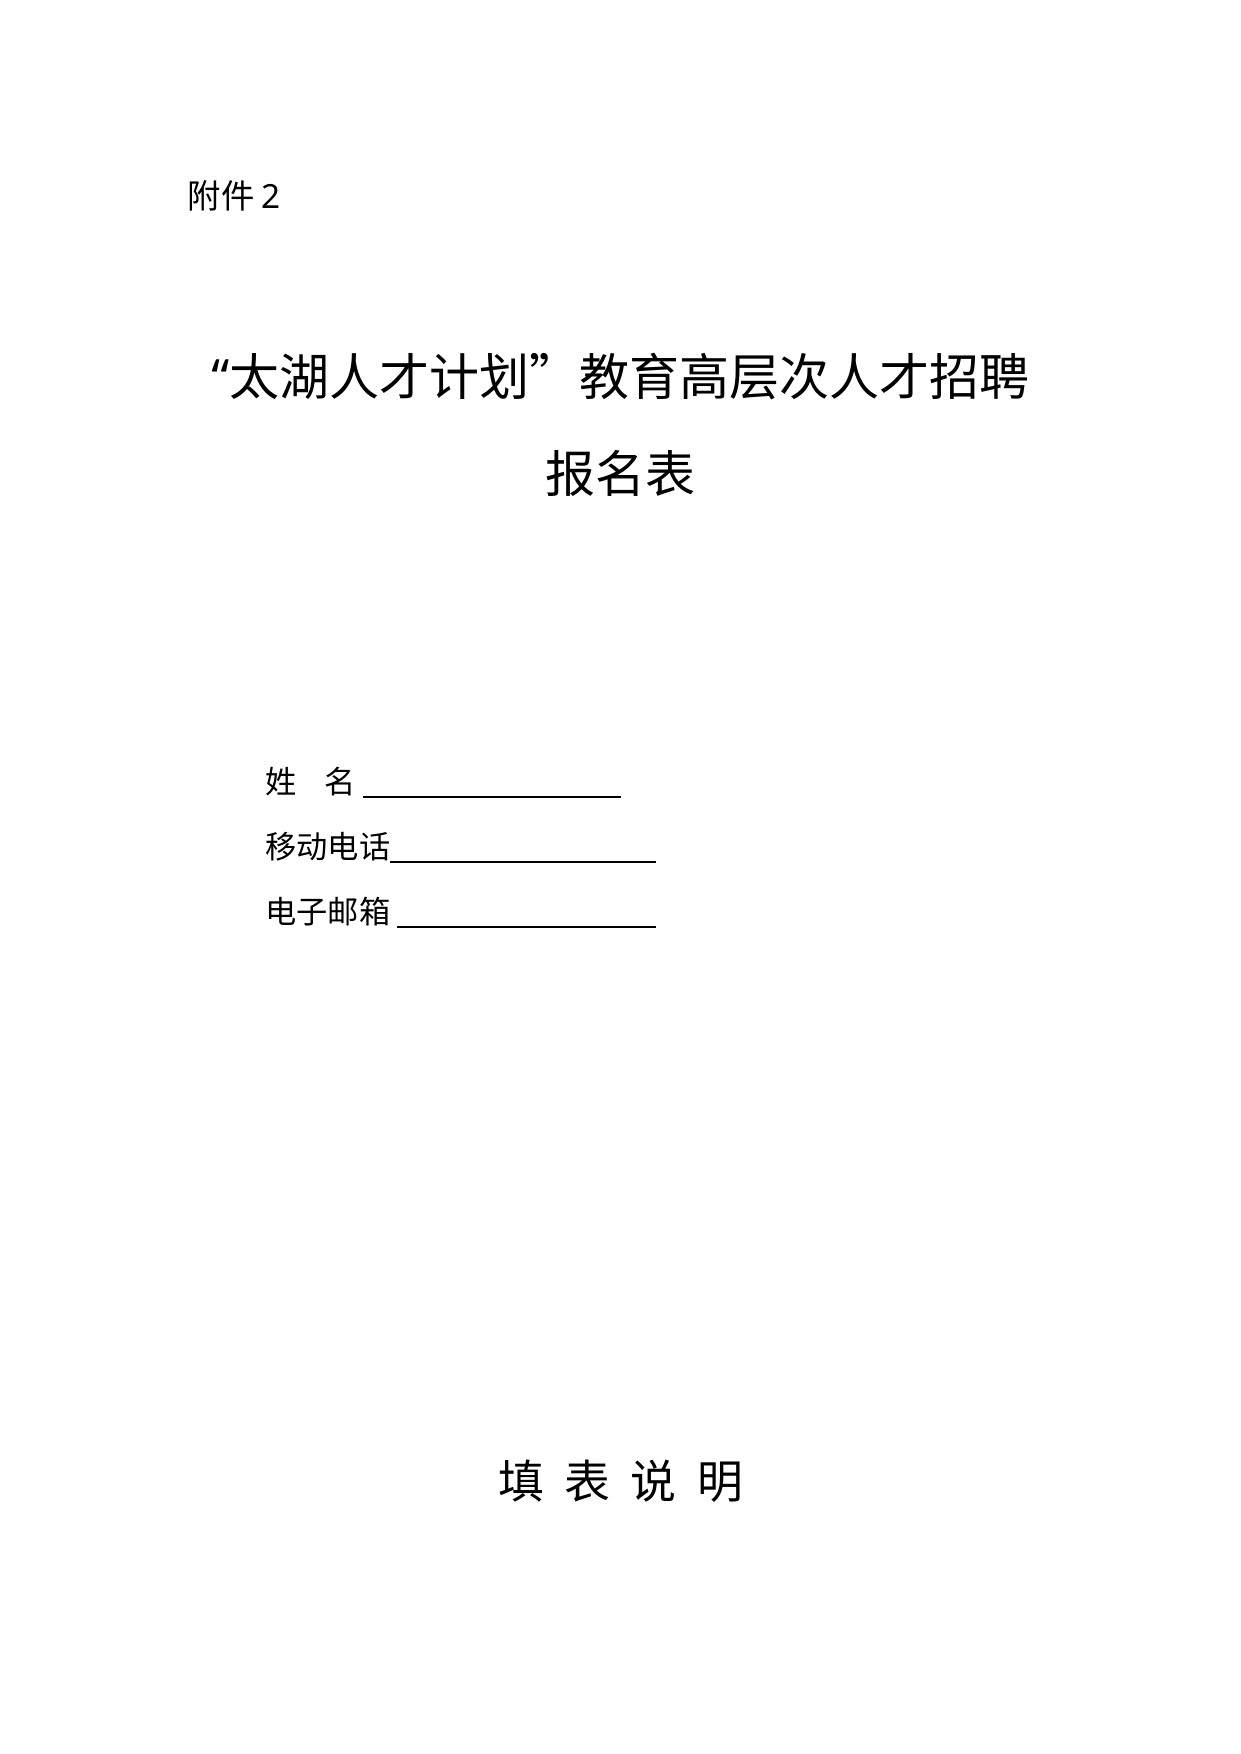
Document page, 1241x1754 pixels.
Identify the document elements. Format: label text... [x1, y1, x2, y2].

text “太湖人才计划”教育高层次人才招聘报名表 [187, 324, 1053, 519]
text 附件2 [187, 162, 1053, 227]
text 填 表 说 明 [188, 1429, 1053, 1527]
text 移动电话 电子邮箱 [265, 812, 1053, 974]
text 姓 名 [265, 747, 1053, 812]
